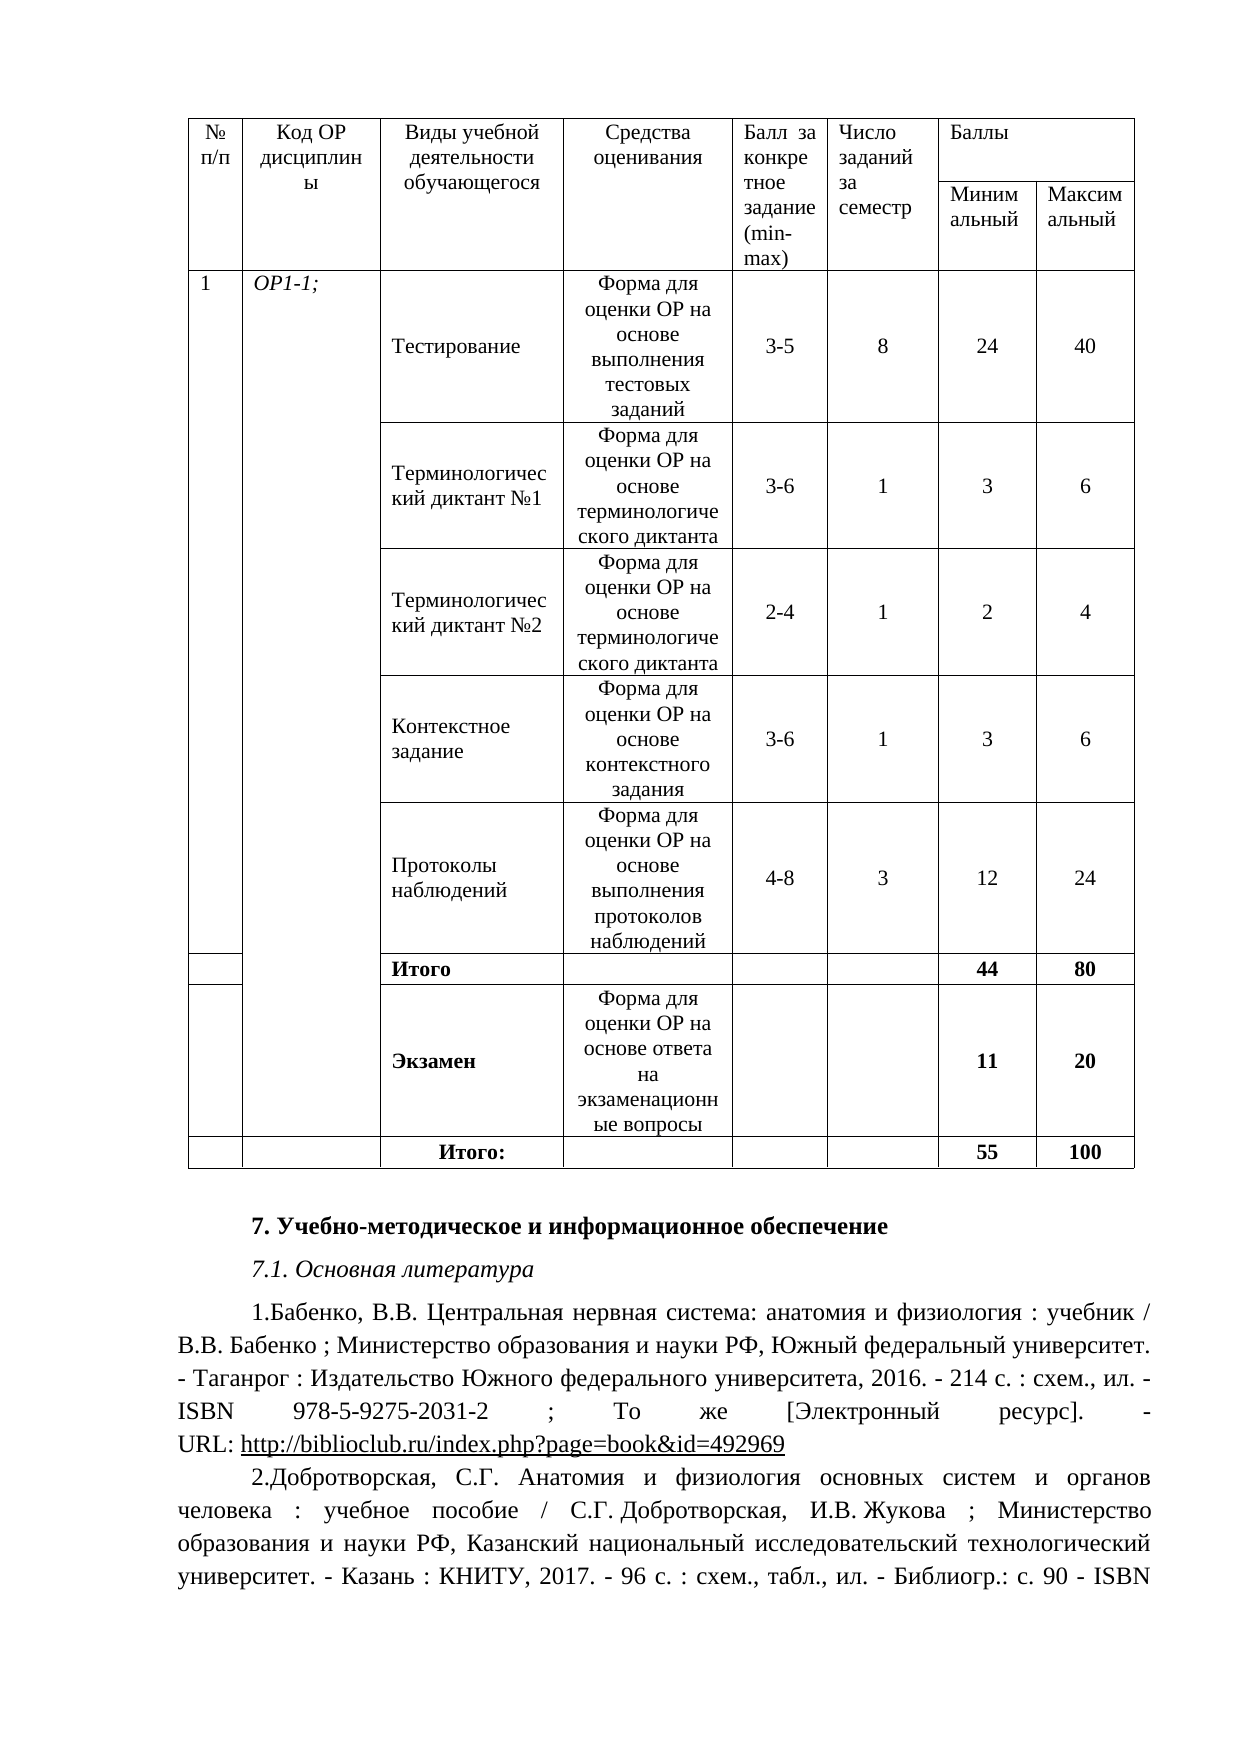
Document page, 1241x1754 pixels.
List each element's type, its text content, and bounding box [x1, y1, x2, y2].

text 1.Бабенко, В.В. Центральная нервная система: анатомия и физиология : учебник / В.В. Бабенко ; Министерство образования и науки РФ, Южный федеральный университет. - Таганрог : Издательство Южного федерального университета, 2016. - 214 с. : схем., ил. - ISBN 978-5-9275-2031-2 ; То же [Электронный ресурс]. - URL: http://biblioclub.ru/index.php?page=book&id=492969 [177, 1297, 1152, 1458]
table_cell [828, 954, 938, 984]
table_header Баллы [939, 119, 1134, 181]
table_cell 6 [1037, 423, 1134, 548]
table_cell 12 [939, 803, 1036, 953]
table_cell [828, 985, 938, 1136]
table_cell [189, 985, 242, 1136]
table_cell [564, 1137, 732, 1167]
table_header Виды учебной деятельности обучающегося [381, 119, 563, 270]
table_cell Форма для оценки ОР на основе выполнения протоколов наблюдений [564, 803, 732, 953]
table_cell 3 [939, 676, 1036, 801]
table_cell 44 [939, 954, 1036, 984]
table_cell Максимальный [1037, 182, 1134, 270]
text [177, 1462, 1152, 1590]
table_cell [189, 1137, 242, 1167]
table_cell 3-5 [733, 271, 827, 422]
table_cell 80 [1037, 954, 1134, 984]
table_cell Итого: [381, 1137, 563, 1167]
table_cell Экзамен [381, 985, 563, 1136]
table_cell 3 [939, 423, 1036, 548]
table_cell Терминологический диктант №2 [381, 549, 563, 675]
table_header Код ОР дисциплины [243, 119, 380, 270]
table_cell [828, 1137, 938, 1167]
table_cell Минимальный [939, 182, 1036, 270]
table_cell 11 [939, 985, 1036, 1136]
table_cell Тестирование [381, 271, 563, 422]
table_cell 1 [189, 271, 242, 953]
table_cell Форма для оценки ОР на основе контекстного задания [564, 676, 732, 801]
table_cell [189, 954, 242, 984]
table_header Средства оценивания [564, 119, 732, 270]
table_cell [243, 1137, 380, 1167]
table_cell 6 [1037, 676, 1134, 801]
table_cell Форма для оценки ОР на основе ответа на экзаменационные вопросы [564, 985, 732, 1136]
table_cell Итого [381, 954, 563, 984]
table_cell 3-6 [733, 676, 827, 801]
table_cell 1 [828, 549, 938, 675]
table_cell Терминологический диктант №1 [381, 423, 563, 548]
table_cell [733, 1137, 827, 1167]
table_header Число заданий за семестр [828, 119, 938, 270]
table_cell 3 [828, 803, 938, 953]
table_cell [733, 954, 827, 984]
table_cell 1 [828, 423, 938, 548]
table_cell Протоколы наблюдений [381, 803, 563, 953]
table_cell 4-8 [733, 803, 827, 953]
table_header Балл за конкретное задание (min-max) [733, 119, 827, 270]
table_cell 1 [828, 676, 938, 801]
table_cell ОР1-1; [243, 271, 380, 1136]
table_cell 40 [1037, 271, 1134, 422]
table_cell 24 [939, 271, 1036, 422]
text 7. Учебно-методическое и информационное обеспечение [177, 1211, 1152, 1240]
table_cell 24 [1037, 803, 1134, 953]
table_cell Форма для оценки ОР на основе терминологического диктанта [564, 423, 732, 548]
table_cell Форма для оценки ОР на основе терминологического диктанта [564, 549, 732, 675]
table_cell 100 [1037, 1137, 1134, 1167]
text 7.1. Основная литература [177, 1254, 1152, 1283]
table_cell 2 [939, 549, 1036, 675]
table_cell Форма для оценки ОР на основе выполнения тестовых заданий [564, 271, 732, 422]
table_cell Контекстное задание [381, 676, 563, 801]
table_cell 2-4 [733, 549, 827, 675]
table_cell 8 [828, 271, 938, 422]
table_cell 4 [1037, 549, 1134, 675]
table_cell [733, 985, 827, 1136]
table_cell 3-6 [733, 423, 827, 548]
table_cell [564, 954, 732, 984]
table_cell 20 [1037, 985, 1134, 1136]
table_header № п/п [189, 119, 242, 270]
table_cell 55 [939, 1137, 1036, 1167]
